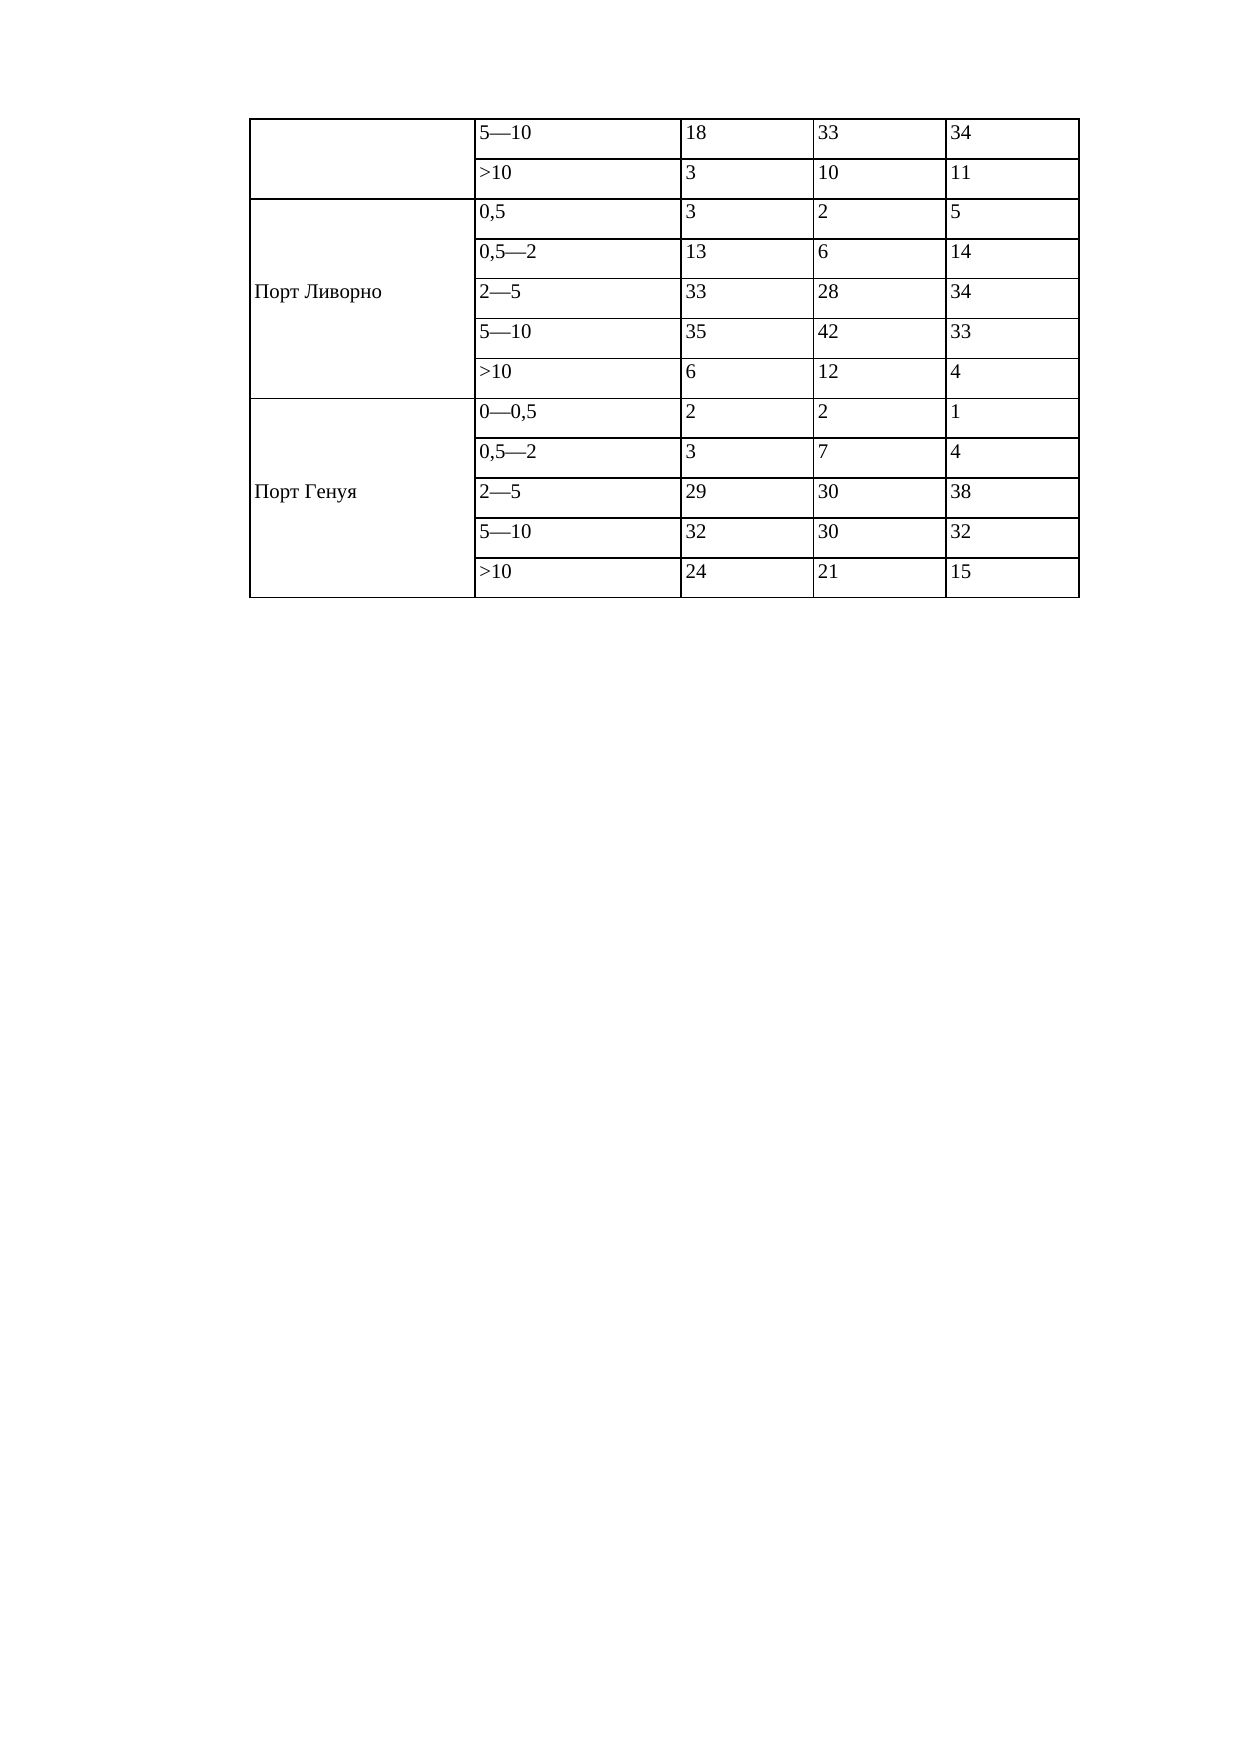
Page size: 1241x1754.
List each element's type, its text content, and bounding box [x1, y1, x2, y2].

table_cell 42 [814, 319, 945, 357]
table_cell 0,5—2 [476, 439, 680, 477]
table_cell 28 [814, 279, 945, 318]
table_cell 1 [947, 399, 1078, 437]
table_cell 3 [682, 160, 813, 198]
table_cell 0—0,5 [476, 399, 680, 437]
table_cell 5 [947, 200, 1078, 238]
table_cell 11 [947, 160, 1078, 198]
table_cell 10 [814, 160, 945, 198]
table_cell 34 [947, 120, 1078, 158]
table_cell 13 [682, 240, 813, 278]
table_cell 7 [814, 439, 945, 477]
table_cell >10 [476, 359, 680, 397]
table_cell 5—10 [476, 120, 680, 158]
table_cell 3 [682, 439, 813, 477]
table_cell 35 [682, 319, 813, 357]
table_cell Порт Генуя [251, 399, 474, 597]
table_cell 21 [814, 559, 945, 597]
table_cell 5—10 [476, 319, 680, 357]
table_cell 15 [947, 559, 1078, 597]
table_cell 32 [947, 519, 1078, 557]
table_cell 33 [682, 279, 813, 318]
table_cell 6 [682, 359, 813, 397]
table_cell 33 [947, 319, 1078, 357]
table_cell 2—5 [476, 279, 680, 318]
table_cell 12 [814, 359, 945, 397]
table_cell 5—10 [476, 519, 680, 557]
table_cell 32 [682, 519, 813, 557]
table_cell 2 [814, 200, 945, 238]
table_cell 2—5 [476, 479, 680, 517]
table_cell 14 [947, 240, 1078, 278]
table_cell 24 [682, 559, 813, 597]
table_cell 18 [682, 120, 813, 158]
table_cell 38 [947, 479, 1078, 517]
table_cell 6 [814, 240, 945, 278]
table_cell 2 [682, 399, 813, 437]
table_cell >10 [476, 559, 680, 597]
table_cell 2 [814, 399, 945, 437]
table_cell 0,5 [476, 200, 680, 238]
table_cell 33 [814, 120, 945, 158]
table_cell 0,5—2 [476, 240, 680, 278]
table_cell 30 [814, 479, 945, 517]
table_cell 29 [682, 479, 813, 517]
table_cell 4 [947, 359, 1078, 397]
table_cell 30 [814, 519, 945, 557]
table_cell Порт Ливорно [251, 200, 474, 397]
table_cell 4 [947, 439, 1078, 477]
table_cell >10 [476, 160, 680, 198]
table_cell 3 [682, 200, 813, 238]
table_cell 34 [947, 279, 1078, 318]
